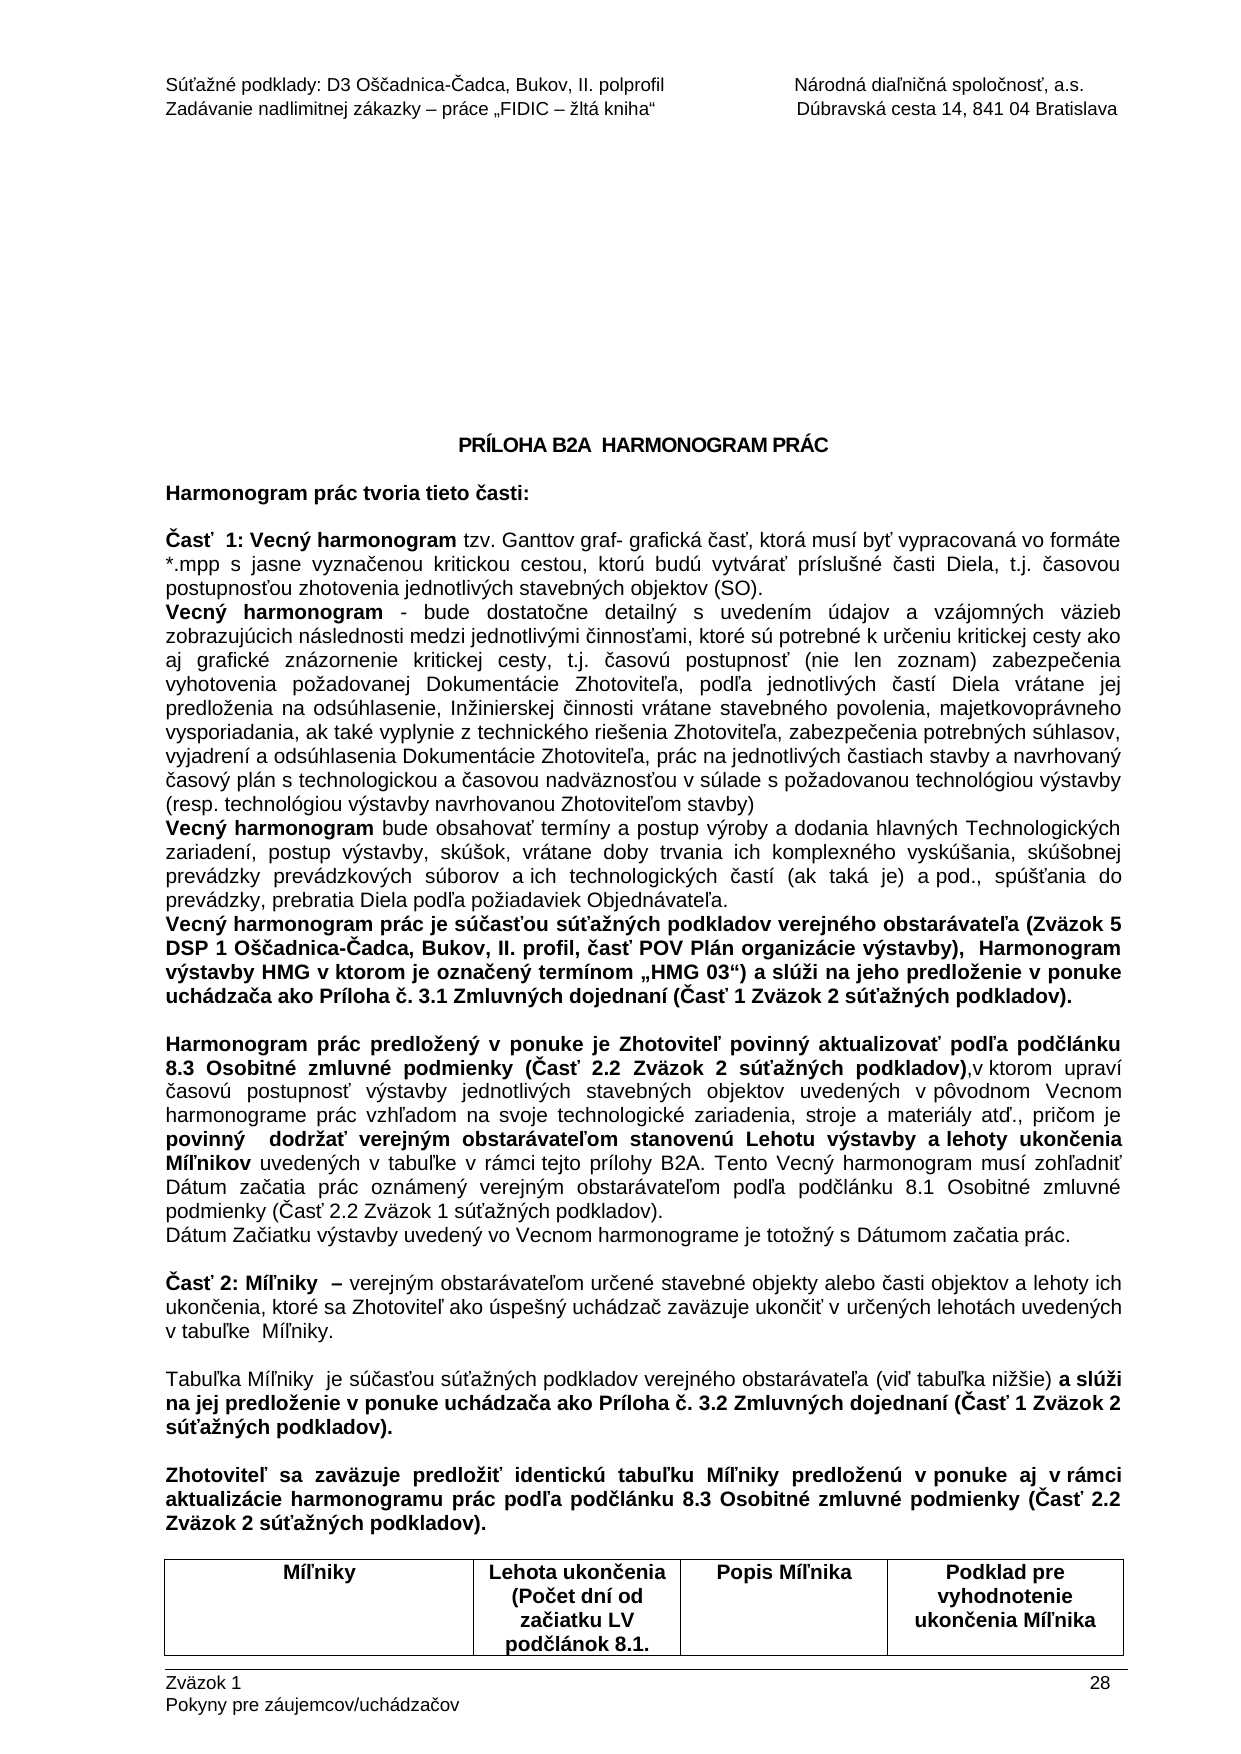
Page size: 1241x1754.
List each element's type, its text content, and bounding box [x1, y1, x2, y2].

text Harmonogram prác predložený v ponuke je Zhotoviteľ povinný aktualizovať podľa podčlánku 8.3 Osobitné zmluvné podmienky (Časť 2.2 Zväzok 2 súťažných podkladov),v ktorom upraví časovú postupnosť výstavby jednotlivých stavebných objektov uvedených v pôvodnom Vecnom harmonograme prác vzhľadom na svoje technologické zariadenia, stroje a materiály atď., pričom je povinný dodržať verejným obstarávateľom stanovenú Lehotu výstavby a lehoty ukončenia Míľnikov uvedených v tabuľke v rámci tejto prílohy B2A. Tento Vecný harmonogram musí zohľadniť Dátum začatia prác oznámený verejným obstarávateľom podľa podčlánku 8.1 Osobitné zmluvné podmienky (Časť 2.2 Zväzok 1 súťažných podkladov). [165, 1031, 1122, 1223]
table_header Popis Míľnika [681, 1560, 887, 1655]
text Zhotoviteľ sa zaväzuje predložiť identickú tabuľku Míľniky predloženú v ponuke aj v rámci aktualizácie harmonogramu prác podľa podčlánku 8.3 Osobitné zmluvné podmienky (Časť 2.2 Zväzok 2 súťažných podkladov). [165, 1463, 1122, 1534]
text Časť 1: Vecný harmonogram tzv. Ganttov graf- grafická časť, ktorá musí byť vypracovaná vo formáte *.mpp s jasne vyznačenou kritickou cestou, ktorú budú vytvárať príslušné časti Diela, t.j. časovou postupnosťou zhotovenia jednotlivých stavebných objektov (SO). [165, 528, 1122, 600]
text Vecný harmonogram prác je súčasťou súťažných podkladov verejného obstarávateľa (Zväzok 5 DSP 1 Oščadnica-Čadca, Bukov, II. profil, časť POV Plán organizácie výstavby), Harmonogram výstavby HMG v ktorom je označený termínom „HMG 03“) a slúži na jeho predloženie v ponuke uchádzača ako Príloha č. 3.1 Zmluvných dojednaní (Časť 1 Zväzok 2 súťažných podkladov). [165, 912, 1122, 1007]
text Tabuľka Míľniky je súčasťou súťažných podkladov verejného obstarávateľa (viď tabuľka nižšie) a slúži na jej predloženie v ponuke uchádzača ako Príloha č. 3.2 Zmluvných dojednaní (Časť 1 Zväzok 2 súťažných podkladov). [165, 1367, 1122, 1439]
text Harmonogram prác tvoria tieto časti: [165, 480, 1122, 504]
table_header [474, 1560, 680, 1655]
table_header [888, 1560, 1123, 1655]
title Príloha b2A Harmonogram prác [165, 432, 1122, 456]
text Dátum Začiatku výstavby uvedený vo Vecnom harmonograme je totožný s Dátumom začatia prác. [165, 1223, 1122, 1247]
text Časť 2: Míľniky – verejným obstarávateľom určené stavebné objekty alebo časti objektov a lehoty ich ukončenia, ktoré sa Zhotoviteľ ako úspešný uchádzač zaväzuje ukončiť v určených lehotách uvedených v tabuľke Míľniky. [165, 1271, 1122, 1343]
table_header Míľniky [165, 1560, 473, 1655]
text Vecný harmonogram bude obsahovať termíny a postup výroby a dodania hlavných Technologických zariadení, postup výstavby, skúšok, vrátane doby trvania ich komplexného vyskúšania, skúšobnej prevádzky prevádzkových súborov a ich technologických častí (ak taká je) a pod., spúšťania do prevádzky, prebratia Diela podľa požiadaviek Objednávateľa. [165, 816, 1122, 912]
text Vecný harmonogram - bude dostatočne detailný s uvedením údajov a vzájomných väzieb zobrazujúcich následnosti medzi jednotlivými činnosťami, ktoré sú potrebné k určeniu kritickej cesty ako aj grafické znázornenie kritickej cesty, t.j. časovú postupnosť (nie len zoznam) zabezpečenia vyhotovenia požadovanej Dokumentácie Zhotoviteľa, podľa jednotlivých častí Diela vrátane jej predloženia na odsúhlasenie, Inžinierskej činnosti vrátane stavebného povolenia, majetkovoprávneho vysporiadania, ak také vyplynie z technického riešenia Zhotoviteľa, zabezpečenia potrebných súhlasov, vyjadrení a odsúhlasenia Dokumentácie Zhotoviteľa, prác na jednotlivých častiach stavby a navrhovaný časový plán s technologickou a časovou nadväznosťou v súlade s požadovanou technológiou výstavby (resp. technológiou výstavby navrhovanou Zhotoviteľom stavby) [165, 600, 1122, 816]
